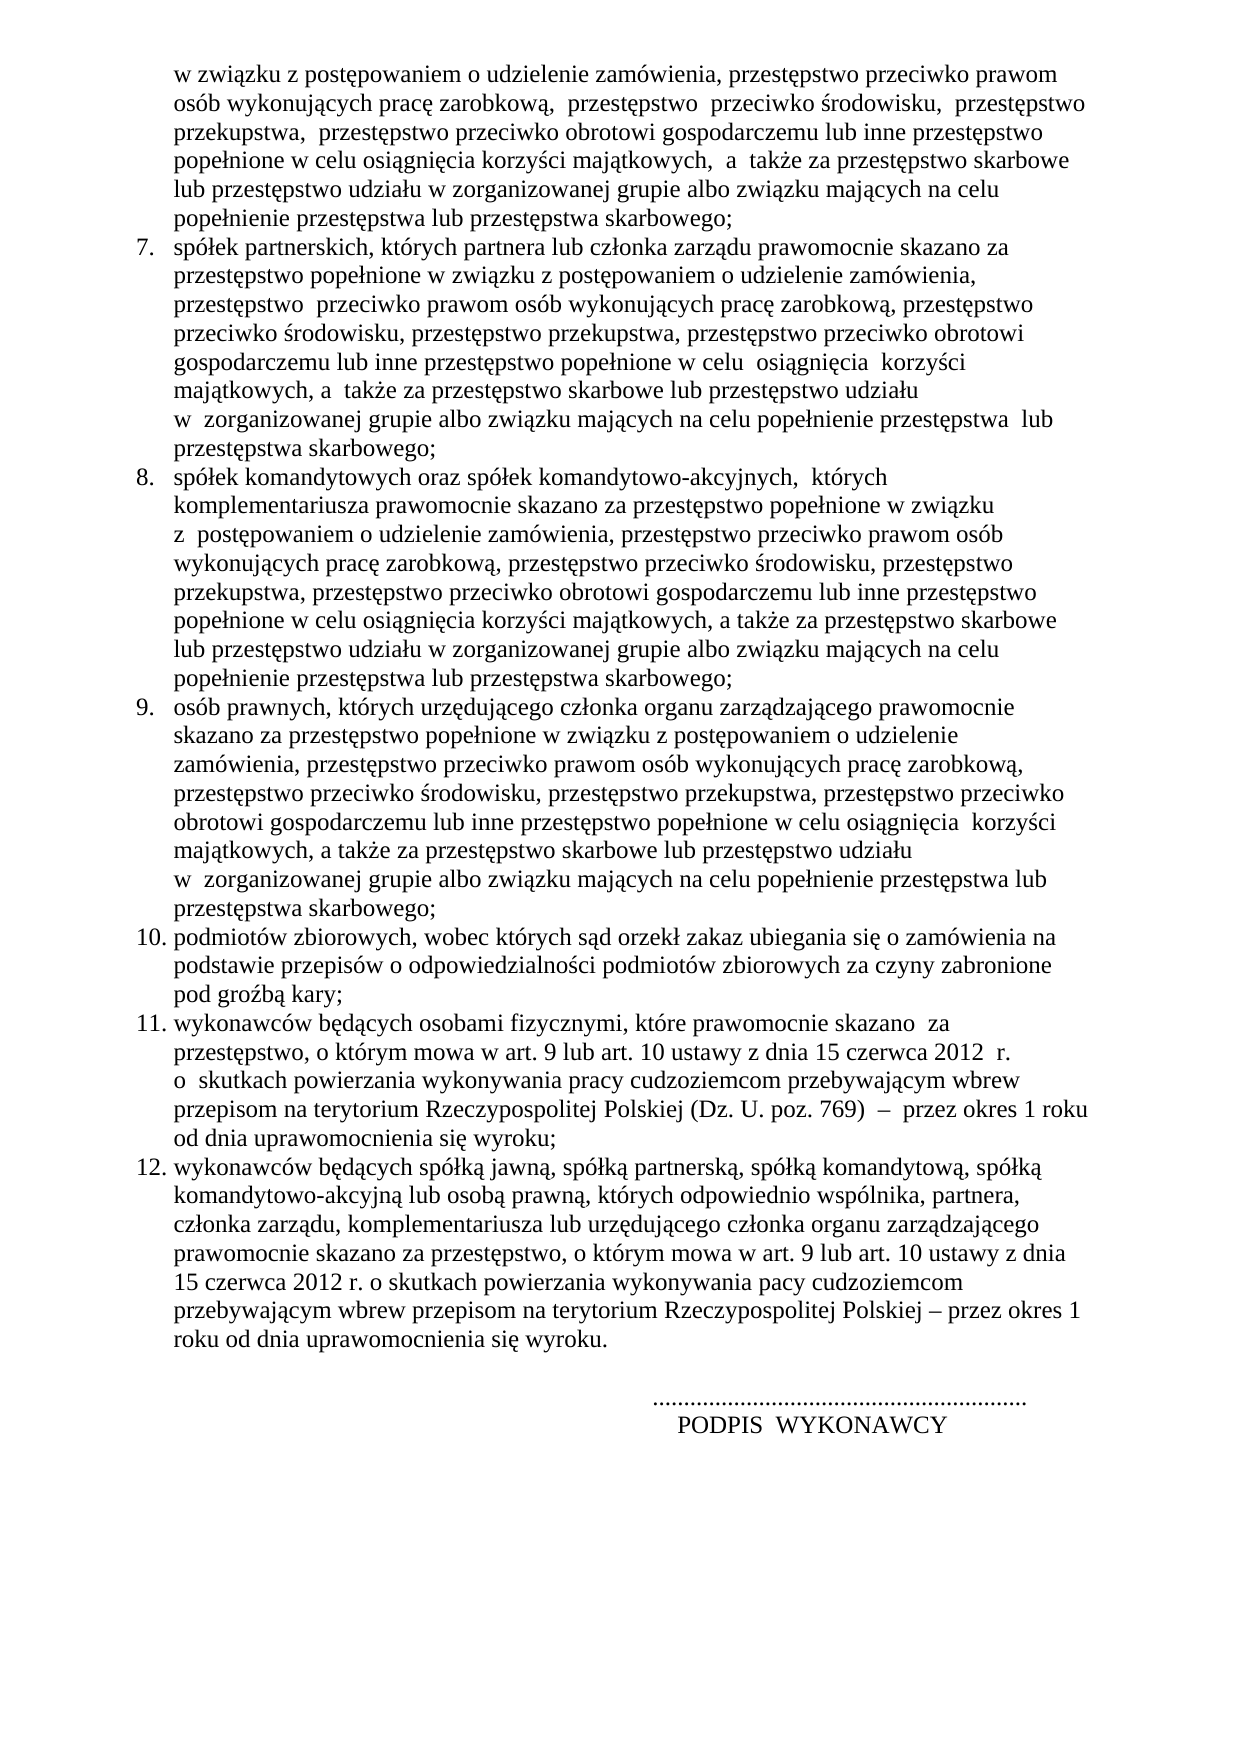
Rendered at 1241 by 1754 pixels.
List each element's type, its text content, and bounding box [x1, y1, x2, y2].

text 8. spółek komandytowych oraz spółek komandytowo-akcyjnych, których komplementariusza prawomocnie skazano za przestępstwo popełnione w związku [136, 462, 1092, 519]
text w zorganizowanej grupie albo związku mających na celu popełnienie przestępstwa lub [136, 404, 1092, 433]
text przestępstwa skarbowego; [136, 433, 1092, 462]
text 9. osób prawnych, których urzędującego członka organu zarządzającego prawomocnie skazano za przestępstwo popełnione w związku z postępowaniem o udzielenie zamówienia, przestępstwo przeciwko prawom osób wykonujących pracę zarobkową, przestępstwo przeciwko środowisku, przestępstwo przekupstwa, przestępstwo przeciwko obrotowi gospodarczemu lub inne przestępstwo popełnione w celu osiągnięcia korzyści majątkowych, a także za przestępstwo skarbowe lub przestępstwo udziału [136, 692, 1092, 864]
text 7. spółek partnerskich, których partnera lub członka zarządu prawomocnie skazano za przestępstwo popełnione w związku z postępowaniem o udzielenie zamówienia, przestępstwo przeciwko prawom osób wykonujących pracę zarobkową, przestępstwo przeciwko środowisku, przestępstwo przekupstwa, przestępstwo przeciwko obrotowi gospodarczemu lub inne przestępstwo popełnione w celu osiągnięcia korzyści majątkowych, a także za przestępstwo skarbowe lub przestępstwo udziału [136, 232, 1092, 404]
text w zorganizowanej grupie albo związku mających na celu popełnienie przestępstwa lub przestępstwa skarbowego; [136, 864, 1092, 922]
text komandytowo-akcyjną lub osobą prawną, których odpowiednio wspólnika, partnera, członka zarządu, komplementariusza lub urzędującego członka organu zarządzającego prawomocnie skazano za przestępstwo, o którym mowa w art. 9 lub art. 10 ustawy z dnia 15 czerwca 2012 r. o skutkach powierzania wykonywania pacy cudzoziemcom przebywającym wbrew przepisom na terytorium Rzeczypospolitej Polskiej – przez okres 1 roku od dnia uprawomocnienia się wyroku. [173, 1180, 1092, 1353]
text 10. podmiotów zbiorowych, wobec których sąd orzekł zakaz ubiegania się o zamówienia na podstawie przepisów o odpowiedzialności podmiotów zbiorowych za czyny zabronione pod groźbą kary; [136, 922, 1092, 1008]
text 12. wykonawców będących spółką jawną, spółką partnerską, spółką komandytową, spółką [136, 1152, 1092, 1180]
text 11. wykonawców będących osobami fizycznymi, które prawomocnie skazano za przestępstwo, o którym mowa w art. 9 lub art. 10 ustawy z dnia 15 czerwca 2012 r. [136, 1008, 1092, 1065]
text w związku z postępowaniem o udzielenie zamówienia, przestępstwo przeciwko prawom osób wykonujących pracę zarobkową, przestępstwo przeciwko środowisku, przestępstwo przekupstwa, przestępstwo przeciwko obrotowi gospodarczemu lub inne przestępstwo popełnione w celu osiągnięcia korzyści majątkowych, a także za przestępstwo skarbowe lub przestępstwo udziału w zorganizowanej grupie albo związku mających na celu popełnienie przestępstwa lub przestępstwa skarbowego; [136, 59, 1092, 232]
text ............................................................ [136, 1382, 1092, 1410]
text o skutkach powierzania wykonywania pracy cudzoziemcom przebywającym wbrew przepisom na terytorium Rzeczypospolitej Polskiej (Dz. U. poz. 769) – przez okres 1 roku od dnia uprawomocnienia się wyroku; [136, 1065, 1092, 1152]
text PODPIS WYKONAWCY [136, 1410, 1092, 1439]
